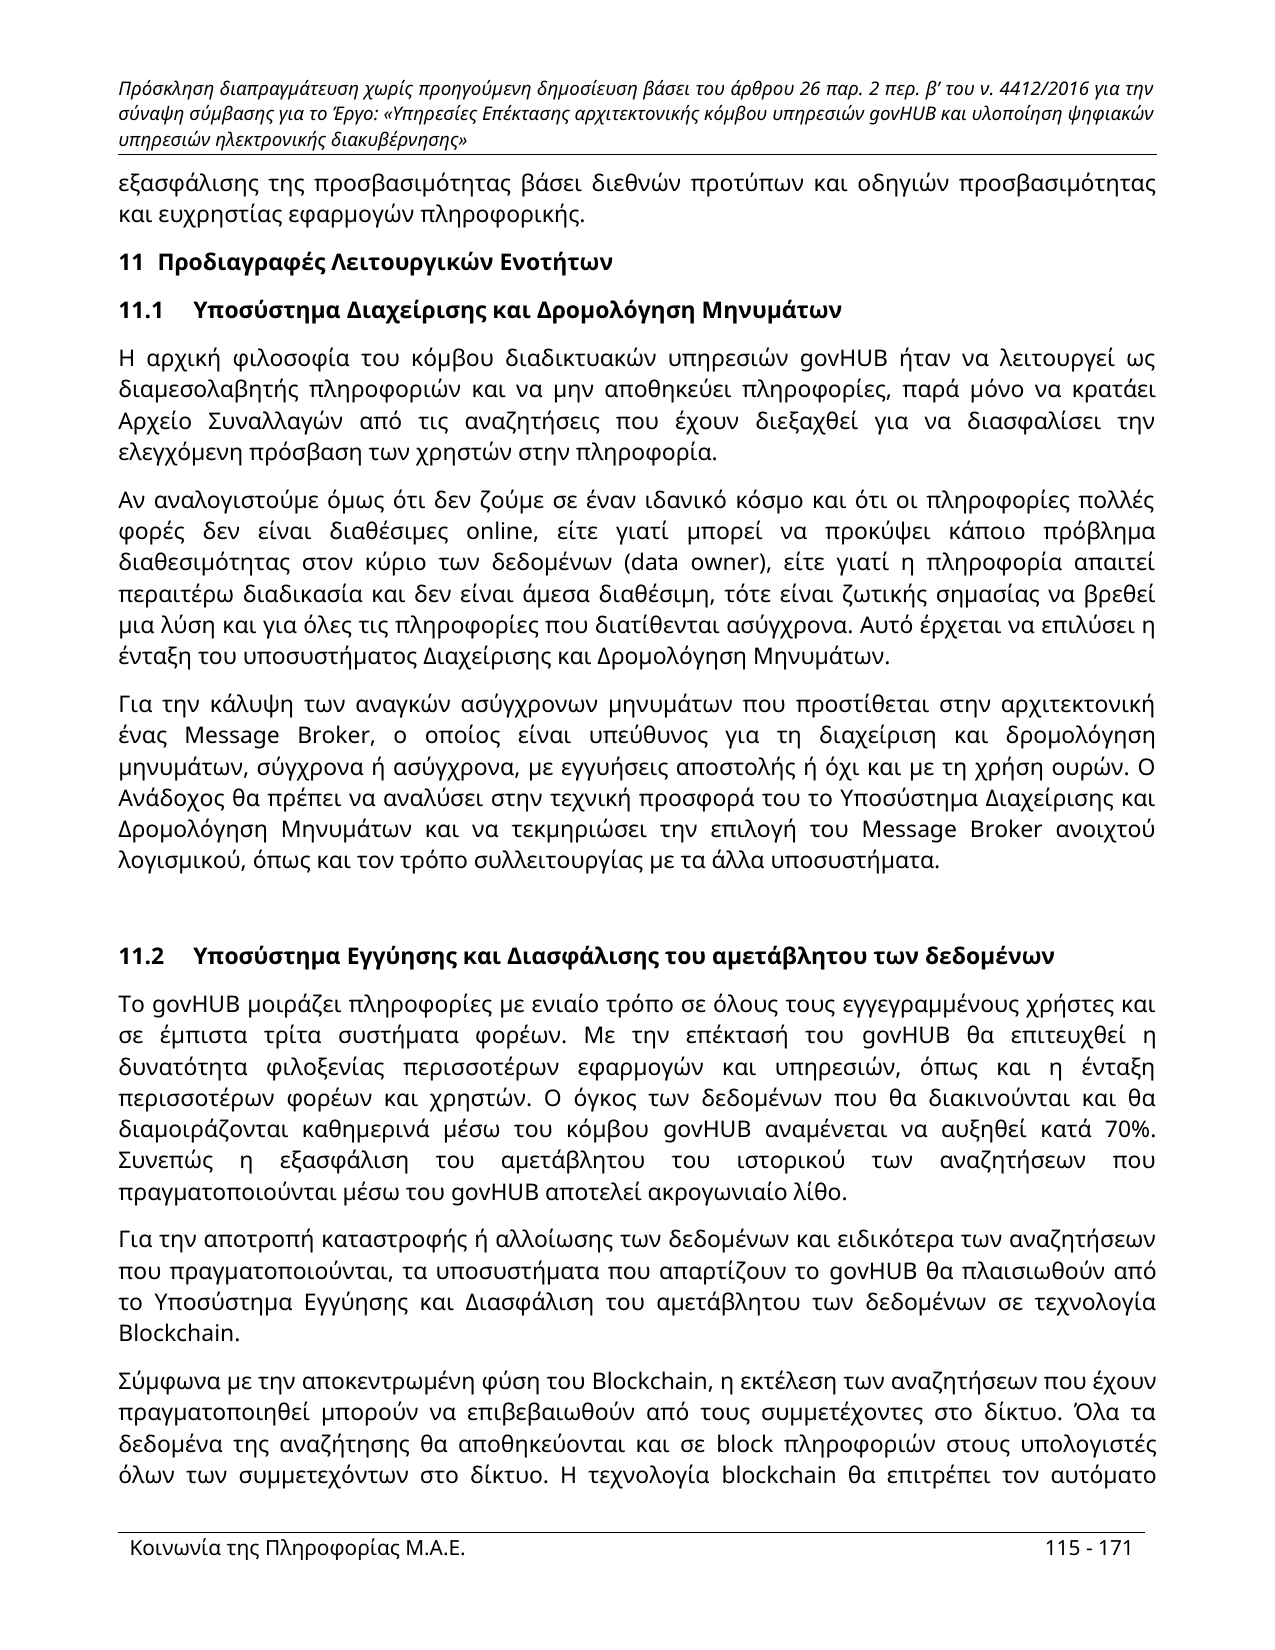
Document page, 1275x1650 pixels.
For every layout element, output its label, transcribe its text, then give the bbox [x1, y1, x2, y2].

text Αν αναλογιστούμε όμως ότι δεν ζούμε σε έναν ιδανικό κόσμο και ότι οι πληροφορίες πολλές φορές δεν είναι διαθέσιμες online, είτε γιατί μπορεί να προκύψει κάποιο πρόβλημα διαθεσιμότητας στον κύριο των δεδομένων (data owner), είτε γιατί η πληροφορία απαιτεί περαιτέρω διαδικασία και δεν είναι άμεσα διαθέσιμη, τότε είναι ζωτικής σημασίας να βρεθεί μια λύση και για όλες τις πληροφορίες που διατίθενται ασύγχρονα. Αυτό έρχεται να επιλύσει η ένταξη του υποσυστήματος Διαχείρισης και Δρομολόγηση Μηνυμάτων. [118, 484, 1157, 671]
text Για την κάλυψη των αναγκών ασύγχρονων μηνυμάτων που προστίθεται στην αρχιτεκτονική ένας Message Broker, ο οποίος είναι υπεύθυνος για τη διαχείριση και δρομολόγηση μηνυμάτων, σύγχρονα ή ασύγχρονα, με εγγυήσεις αποστολής ή όχι και με τη χρήση ουρών. Ο Ανάδοχος θα πρέπει να αναλύσει στην τεχνική προσφορά του το Υποσύστημα Διαχείρισης και Δρομολόγηση Μηνυμάτων και να τεκμηριώσει την επιλογή του Message Broker ανοιχτού λογισμικού, όπως και τον τρόπο συλλειτουργίας με τα άλλα υποσυστήματα. [118, 688, 1157, 876]
text Το govHUB μοιράζει πληροφορίες με ενιαίο τρόπο σε όλους τους εγγεγραμμένους χρήστες και σε έμπιστα τρίτα συστήματα φορέων. Με την επέκτασή του govHUB θα επιτευχθεί η δυνατότητα φιλοξενίας περισσοτέρων εφαρμογών και υπηρεσιών, όπως και η ένταξη περισσοτέρων φορέων και χρηστών. Ο όγκος των δεδομένων που θα διακινούνται και θα διαμοιράζονται καθημερινά μέσω του κόμβου govHUB αναμένεται να αυξηθεί κατά 70%. Συνεπώς η εξασφάλιση του αμετάβλητου του ιστορικού των αναζητήσεων που πραγματοποιούνται μέσω του govHUB αποτελεί ακρογωνιαίο λίθο. [118, 988, 1157, 1207]
subtitle Υποσύστημα Εγγύησης και Διασφάλισης του αμετάβλητου των δεδομένων [118, 940, 1157, 971]
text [118, 167, 1157, 230]
text Για την αποτροπή καταστροφής ή αλλοίωσης των δεδομένων και ειδικότερα των αναζητήσεων που πραγματοποιούνται, τα υποσυστήματα που απαρτίζουν το govHUB θα πλαισιωθούν από το Υποσύστημα Εγγύησης και Διασφάλιση του αμετάβλητου των δεδομένων σε τεχνολογία Blockchain. [118, 1223, 1157, 1348]
text Η αρχική φιλοσοφία του κόμβου διαδικτυακών υπηρεσιών govHUB ήταν να λειτουργεί ως διαμεσολαβητής πληροφοριών και να μην αποθηκεύει πληροφορίες, παρά μόνο να κρατάει Αρχείο Συναλλαγών από τις αναζητήσεις που έχουν διεξαχθεί για να διασφαλίσει την ελεγχόμενη πρόσβαση των χρηστών στην πληροφορία. [118, 342, 1157, 467]
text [118, 1365, 1157, 1490]
subtitle Προδιαγραφές Λειτουργικών Ενοτήτων [118, 246, 1157, 278]
subtitle Υποσύστημα Διαχείρισης και Δρομολόγηση Μηνυμάτων [118, 294, 1157, 326]
